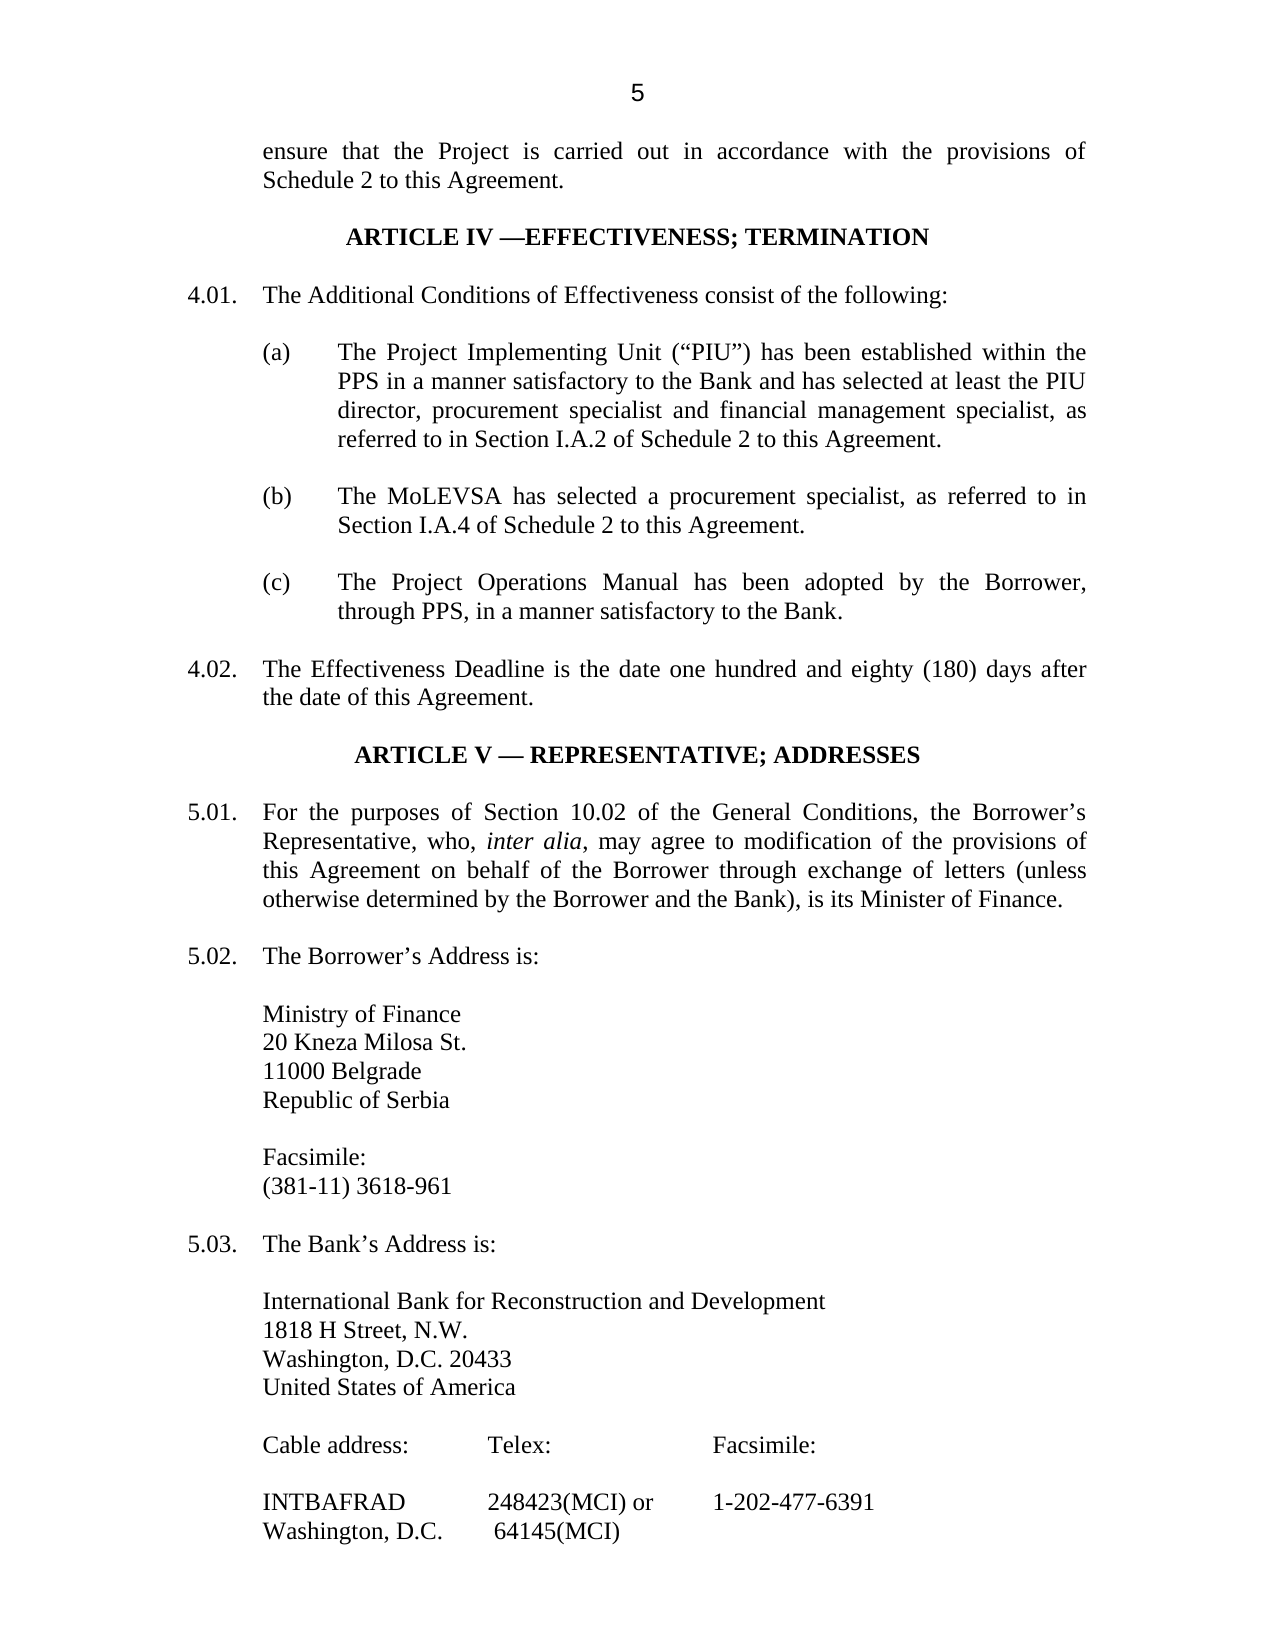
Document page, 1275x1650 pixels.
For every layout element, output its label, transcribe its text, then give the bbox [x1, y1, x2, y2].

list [187, 136, 1087, 194]
text Washington, D.C. 20433 [262, 1344, 1087, 1372]
text 1818 H Street, N.W. [262, 1315, 1087, 1344]
text 5.03. The Bank’s Address is: [187, 1229, 1087, 1257]
list The Project Implementing Unit (“PIU”) has been established within the PPS in a manner satisfactory to the Bank and has selected at least the PIU director, procurement specialist and financial management specialist, as referred to in Section I.A.2 of Schedule 2 to this Agreement. [262, 337, 1087, 452]
text ARTICLE IV —EFFECTIVENESS; TERMINATION [187, 222, 1087, 251]
text Washington, D.C. 64145(MCI) [262, 1516, 1087, 1545]
text United States of America [262, 1372, 1087, 1401]
text Ministry of Finance [262, 999, 1087, 1027]
text 5.01. For the purposes of Section 10.02 of the General Conditions, the Borrower’s Representative, who, inter alia, may agree to modification of the provisions of this Agreement on behalf of the Borrower through exchange of letters (unless otherwise determined by the Borrower and the Bank), is its Minister of Finance. [187, 797, 1087, 912]
text INTBAFRAD 248423(MCI) or 1-202-477-6391 [262, 1487, 1087, 1516]
text ARTICLE V — REPRESENTATIVE; ADDRESSES [187, 740, 1087, 769]
text Facsimile: [262, 1142, 1087, 1171]
text (381-11) 3618-961 [262, 1171, 1087, 1200]
list The MoLEVSA has selected a procurement specialist, as referred to in Section I.A.4 of Schedule 2 to this Agreement. [262, 481, 1087, 539]
text 11000 Belgrade [262, 1056, 1087, 1085]
text 4.02. The Effectiveness Deadline is the date one hundred and eighty (180) days after the date of this Agreement. [187, 654, 1087, 711]
text 4.01. The Additional Conditions of Effectiveness consist of the following: [187, 280, 1087, 309]
text 20 Kneza Milosa St. [262, 1027, 1087, 1056]
text 5.02. The Borrower’s Address is: [187, 941, 1087, 970]
text Cable address: Telex: Facsimile: [262, 1430, 1087, 1459]
text Republic of Serbia [262, 1085, 1087, 1114]
list The Project Operations Manual has been adopted by the Borrower, through PPS, in a manner satisfactory to the Bank. [262, 567, 1087, 625]
text International Bank for Reconstruction and Development [262, 1286, 1087, 1315]
